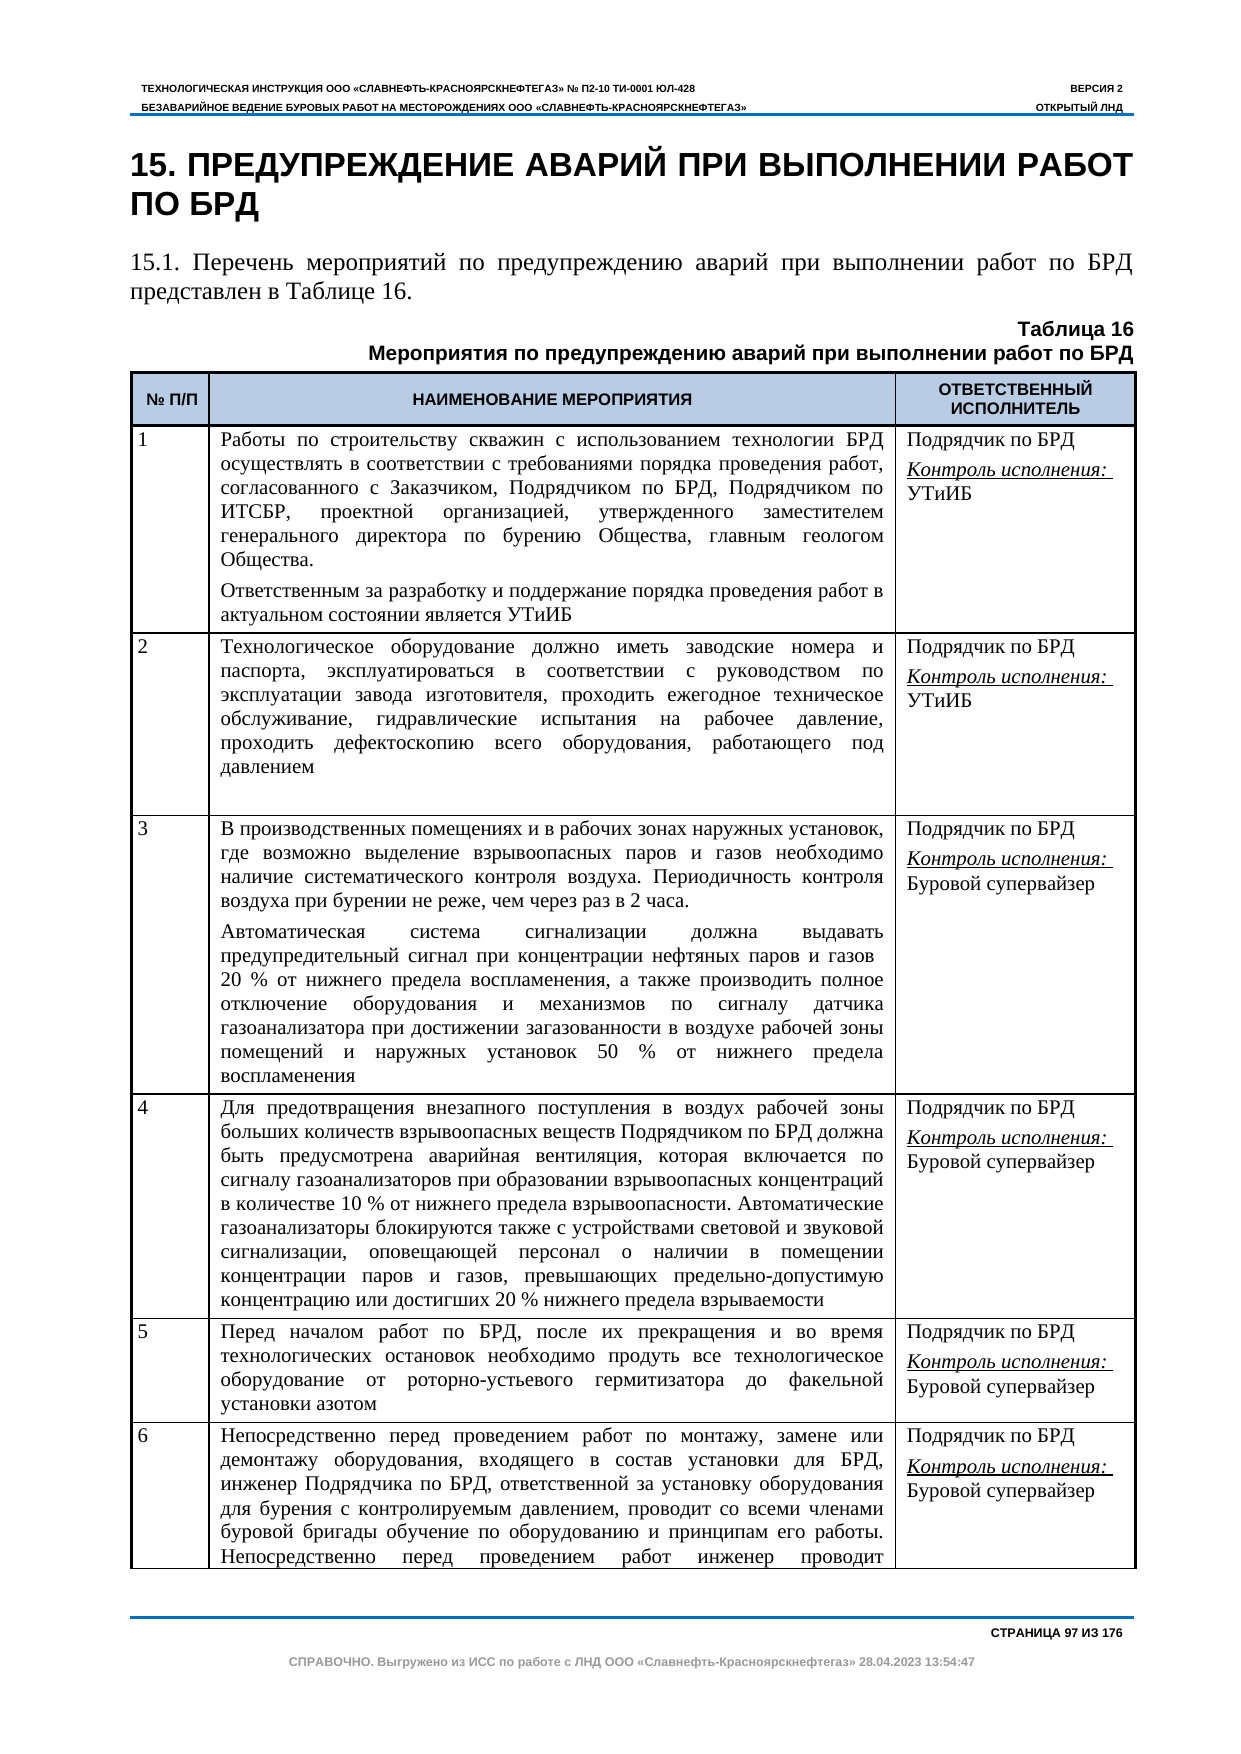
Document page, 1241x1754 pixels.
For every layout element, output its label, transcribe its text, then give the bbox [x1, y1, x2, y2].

text 15.1. Перечень мероприятий по предупреждению аварий при выполнении работ по БРД представлен в Таблице 16. [130, 247, 1134, 304]
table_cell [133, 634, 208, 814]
text Мероприятия по предупреждению аварий при выполнении работ по БРД [130, 341, 1134, 365]
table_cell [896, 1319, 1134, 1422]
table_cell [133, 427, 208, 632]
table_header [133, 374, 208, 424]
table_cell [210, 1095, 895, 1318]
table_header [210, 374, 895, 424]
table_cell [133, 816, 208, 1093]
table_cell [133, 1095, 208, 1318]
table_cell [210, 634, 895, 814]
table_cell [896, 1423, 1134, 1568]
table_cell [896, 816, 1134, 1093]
text Таблица 16 [130, 317, 1134, 341]
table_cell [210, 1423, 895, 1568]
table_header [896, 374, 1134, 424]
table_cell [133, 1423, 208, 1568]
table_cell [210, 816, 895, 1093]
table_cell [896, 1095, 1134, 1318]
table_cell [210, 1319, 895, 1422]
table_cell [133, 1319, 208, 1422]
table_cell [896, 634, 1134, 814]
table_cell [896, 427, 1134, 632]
subtitle 15. ПРЕДУПРЕЖДЕНИЕ АВАРИЙ ПРИ ВЫПОЛНЕНИИ РАБОТ ПО БРД [130, 145, 1134, 222]
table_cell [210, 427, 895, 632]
